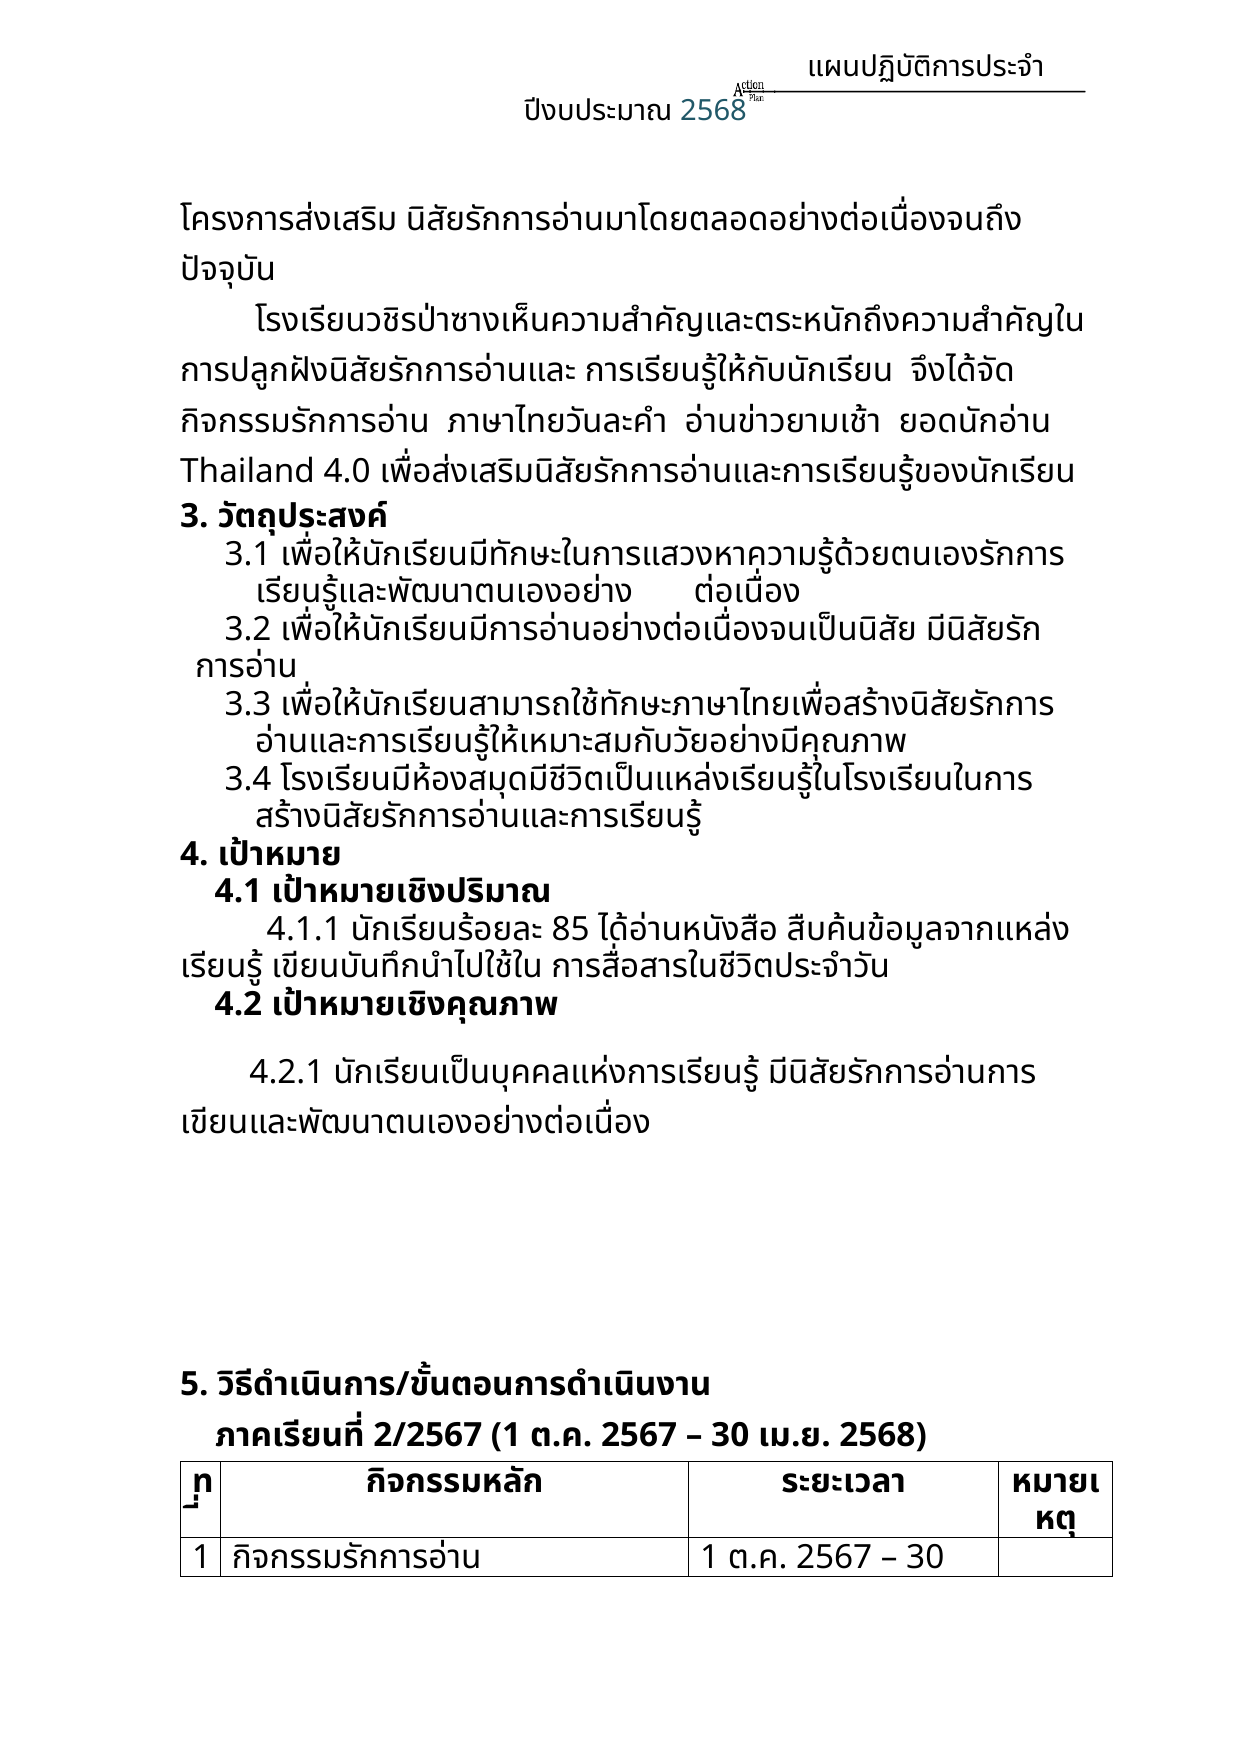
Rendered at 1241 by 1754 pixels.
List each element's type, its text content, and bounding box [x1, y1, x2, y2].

table_cell 1 ต.ค. 2567 – 30 เม.ย. 2568 [689, 1538, 998, 1576]
table_header ระยะเวลา [689, 1462, 998, 1537]
table_cell [999, 1538, 1112, 1576]
text 5. วิธีดำเนินการ/ขั้นตอนการดำเนินงาน [180, 1360, 1090, 1411]
text 3.1 เพื่อให้นักเรียนมีทักษะในการแสวงหาความรู้ด้วยตนเองรักการเรียนรู้และพัฒนาตนเองอย่าง ต่อเนื่อง [224, 535, 1090, 610]
text 3.2 เพื่อให้นักเรียนมีการอ่านอย่างต่อเนื่องจนเป็นนิสัย มีนิสัยรักการอ่าน [195, 610, 1090, 685]
text 4. เป้าหมาย [180, 835, 1090, 873]
text 3.3 เพื่อให้นักเรียนสามารถใช้ทักษะภาษาไทยเพื่อสร้างนิสัยรักการอ่านและการเรียนรู้ให้เหมาะสมกับวัยอย่างมีคุณภาพ [224, 685, 1090, 760]
table_cell กิจกรรมรักการอ่าน [221, 1538, 688, 1576]
text 4.1.1 นักเรียนร้อยละ 85 ได้อ่านหนังสือ สืบค้นข้อมูลจากแหล่งเรียนรู้ เขียนบันทึกนำไปใช้ใน การสื่อสารในชีวิตประจำวัน [180, 910, 1090, 985]
picture [721, 76, 1088, 107]
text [180, 195, 1090, 296]
text 4.1 เป้าหมายเชิงปริมาณ [180, 873, 1090, 910]
table_cell 1. [181, 1538, 220, 1576]
text 3.4 โรงเรียนมีห้องสมุดมีชีวิตเป็นแหล่งเรียนรู้ในโรงเรียนในการสร้างนิสัยรักการอ่านและการเรียนรู้ [224, 760, 1090, 835]
text โรงเรียนวชิรป่าซางเห็นความสำคัญและตระหนักถึงความสำคัญในการปลูกฝังนิสัยรักการอ่านและ การเรียนรู้ให้กับนักเรียน จึงได้จัดกิจกรรมรักการอ่าน ภาษาไทยวันละคำ อ่านข่าวยามเช้า ยอดนักอ่าน Thailand 4.0 เพื่อส่งเสริมนิสัยรักการอ่านและการเรียนรู้ของนักเรียน [180, 296, 1090, 498]
table_header ที่ [181, 1462, 220, 1537]
text 4.2 เป้าหมายเชิงคุณภาพ [180, 985, 1090, 1023]
text ภาคเรียนที่ 2/2567 (1 ต.ค. 2567 – 30 เม.ย. 2568) [180, 1411, 1090, 1461]
picture [735, 101, 742, 107]
text 3. วัตถุประสงค์ [180, 498, 1090, 535]
table_header หมายเหตุ [999, 1462, 1112, 1537]
table_header กิจกรรมหลัก [221, 1462, 688, 1537]
text 4.2.1 นักเรียนเป็นบุคคลแห่งการเรียนรู้ มีนิสัยรักการอ่านการเขียนและพัฒนาตนเองอย่างต่อเนื่อง [180, 1048, 1090, 1149]
